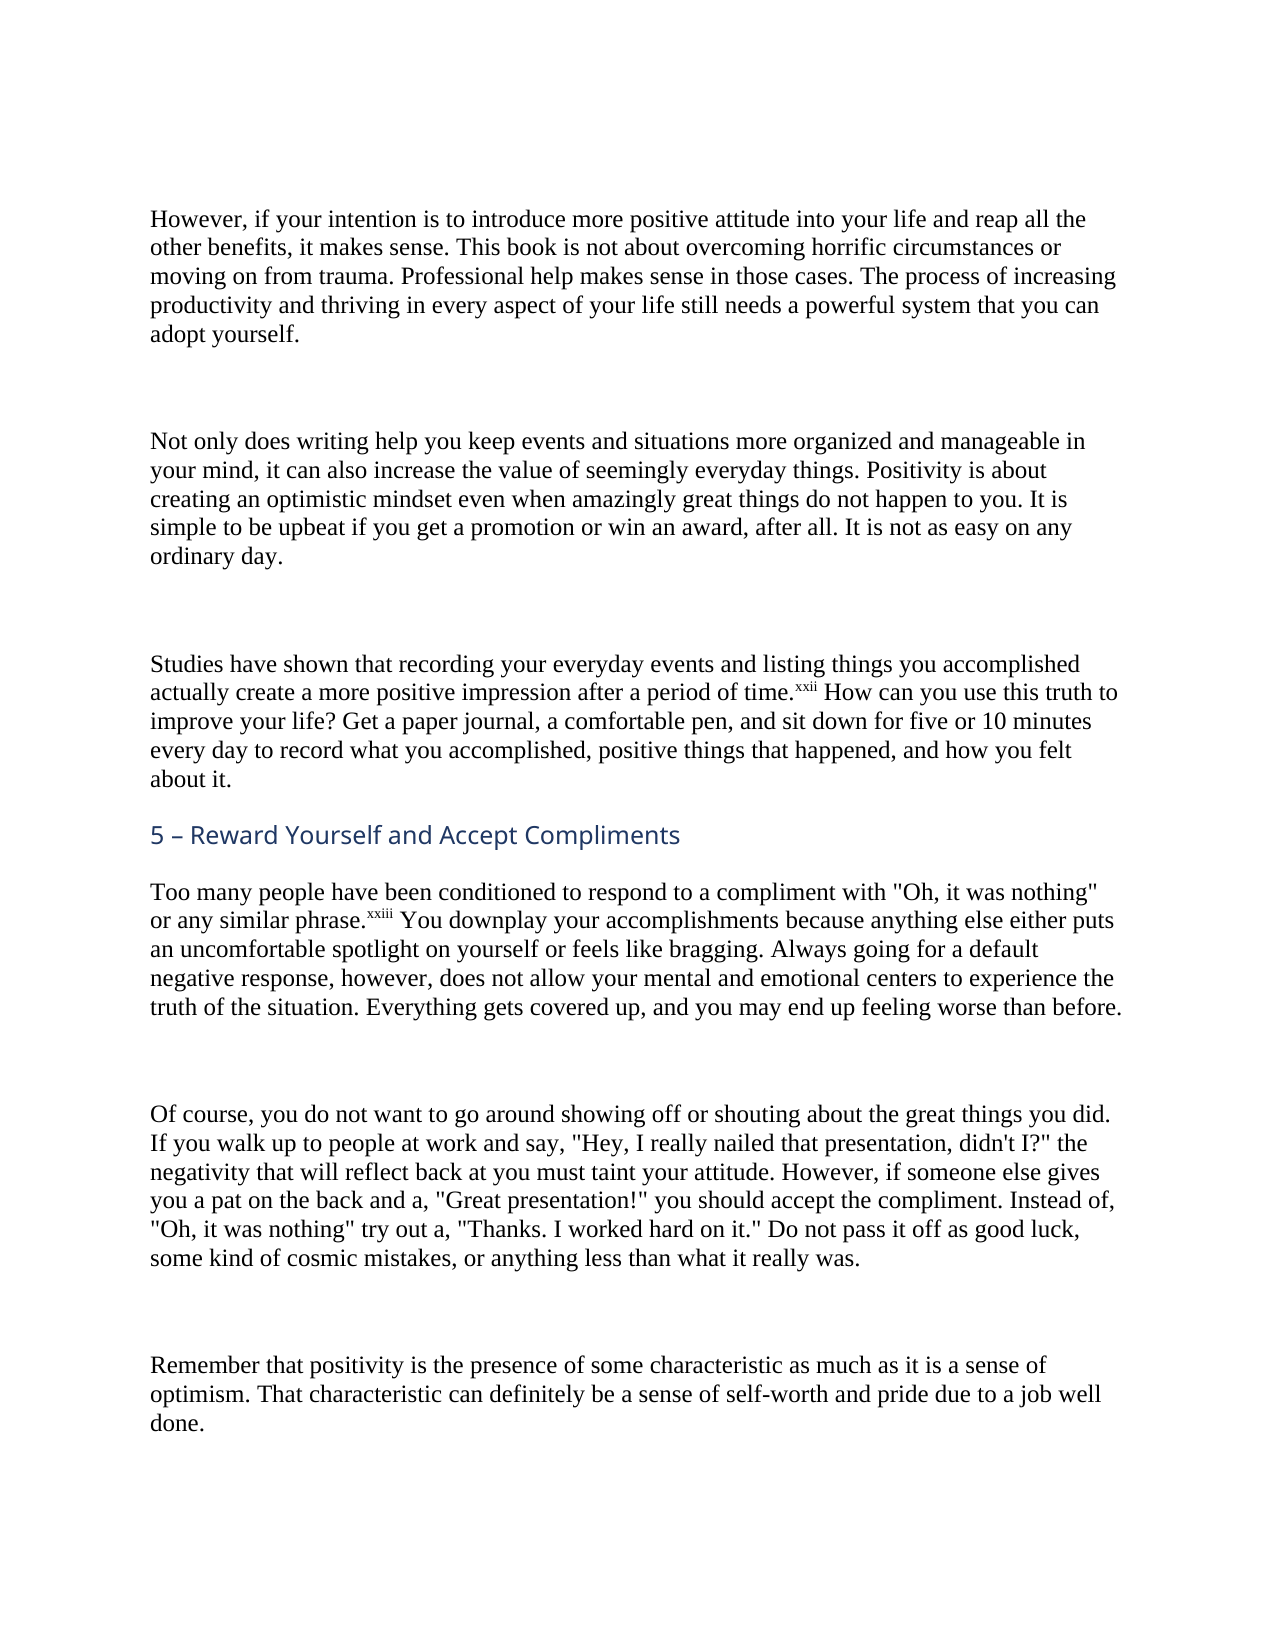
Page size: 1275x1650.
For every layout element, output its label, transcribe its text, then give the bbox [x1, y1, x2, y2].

text Of course, you do not want to go around showing off or shouting about the great things you did. If you walk up to people at work and say, "Hey, I really nailed that presentation, didn't I?" the negativity that will reflect back at you must taint your attitude. However, if someone else gives you a pat on the back and a, "Great presentation!" you should accept the compliment. Instead of, "Oh, it was nothing" try out a, "Thanks. I worked hard on it." Do not pass it off as good luck, some kind of cosmic mistakes, or anything less than what it really was. [150, 1099, 1125, 1272]
text Studies have shown that recording your everyday events and listing things you accomplished actually create a more positive impression after a period of time. How can you use this truth to improve your life? Get a paper journal, a comfortable pen, and sit down for five or 10 minutes every day to record what you accomplished, positive things that happened, and how you felt about it. [150, 649, 1125, 792]
text Not only does writing help you keep events and situations more organized and manageable in your mind, it can also increase the value of seemingly everyday things. Positivity is about creating an optimistic mindset even when amazingly great things do not happen to you. It is simple to be upbeat if you get a promotion or win an award, after all. It is not as easy on any ordinary day. [150, 426, 1125, 570]
subtitle 5 – Reward Yourself and Accept Compliments [150, 817, 1125, 852]
text However, if your intention is to introduce more positive attitude into your life and reap all the other benefits, it makes sense. This book is not about overcoming horrific circumstances or moving on from trauma. Professional help makes sense in those cases. The process of increasing productivity and thriving in every aspect of your life still needs a powerful system that you can adopt yourself. [150, 204, 1125, 347]
text Too many people have been conditioned to respond to a compliment with "Oh, it was nothing" or any similar phrase. You downplay your accomplishments because anything else either puts an uncomfortable spotlight on yourself or feels like bragging. Always going for a default negative response, however, does not allow your mental and emotional centers to experience the truth of the situation. Everything gets covered up, and you may end up feeling worse than before. [150, 877, 1125, 1020]
text Remember that positivity is the presence of some characteristic as much as it is a sense of optimism. That characteristic can definitely be a sense of self-worth and pride due to a job well done. [150, 1350, 1125, 1437]
